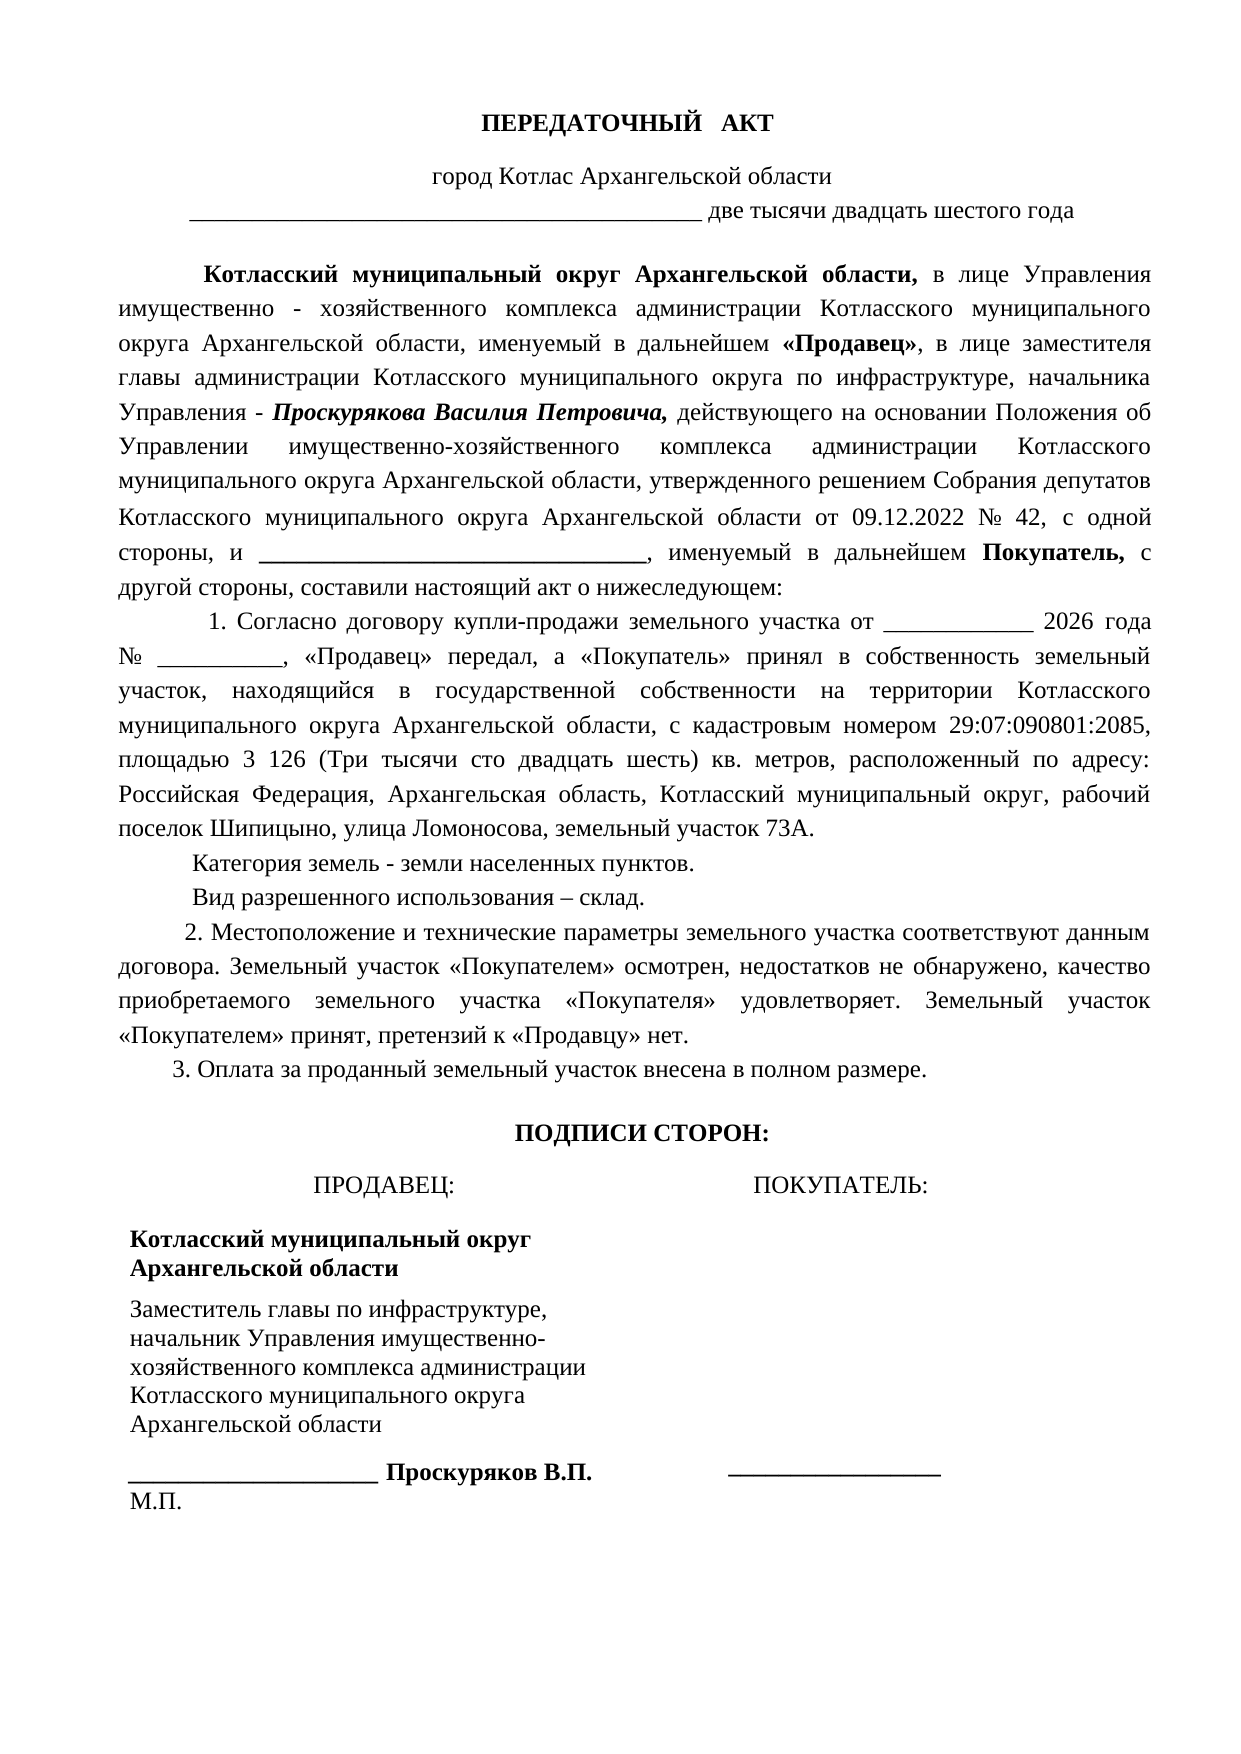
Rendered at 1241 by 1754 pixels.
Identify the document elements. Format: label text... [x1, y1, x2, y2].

text _________________________________________ две тысячи двадцать шестого года [118, 195, 1146, 224]
text 3. Оплата за проданный земельный участок внесена в полном размере. [103, 1054, 1152, 1083]
text 1. Согласно договору купли-продажи земельного участка от ____________ 2026 года № __________, «Продавец» передал, а «Покупатель» принял в собственность земельный участок, находящийся в государственной собственности на территории Котласского муниципального округа Архангельской области, с кадастровым номером 29:07:090801:2085, площадью 3 126 (Три тысячи сто двадцать шесть) кв. метров, расположенный по адресу: Российская Федерация, Архангельская область, Котласский муниципальный округ, рабочий поселок Шипицыно, улица Ломоносова, земельный участок 73А. [118, 606, 1152, 842]
text ПОДПИСИ СТОРОН: [133, 1118, 1152, 1147]
table_header ПОКУПАТЕЛЬ: _________________ [650, 1171, 1107, 1532]
text 2. Местоположение и технические параметры земельного участка соответствуют данным договора. Земельный участок «Покупателем» осмотрен, недостатков не обнаружено, качество приобретаемого земельного участка «Покупателя» удовлетворяет. Земельный участок «Покупателем» принят, претензий к «Продавцу» нет. [118, 917, 1152, 1049]
table_header ПРОДАВЕЦ: Котласский муниципальный округ Архангельской области Заместитель главы по инфраструктуре, начальник Управления имущественно-хозяйственного комплекса администрации Котласского муниципального округа Архангельской области ____________________ Проскуряков В.П. М.П. [118, 1171, 650, 1532]
text город Котлас Архангельской области [118, 161, 1146, 190]
text Категория земель - земли населенных пунктов. [118, 848, 1152, 876]
text Котласский муниципальный округ Архангельской области, в лице Управления имущественно - хозяйственного комплекса администрации Котласского муниципального округа Архангельской области, именуемый в дальнейшем «Продавец», в лице заместителя главы администрации Котласского муниципального округа по инфраструктуре, начальника Управления - Проскурякова Василия Петровича, действующего на основании Положения об Управлении имущественно-хозяйственного комплекса администрации Котласского муниципального округа Архангельской области, утвержденного решением Собрания депутатов Котласского муниципального округа Архангельской области от 09.12.2022 № 42, с одной стороны, и _______________________________, именуемый в дальнейшем Покупатель, с другой стороны, составили настоящий акт о нижеследующем: [118, 259, 1152, 601]
text ПЕРЕДАТОЧНЫЙ АКТ [118, 108, 1137, 137]
text Вид разрешенного использования – склад. [118, 882, 1152, 911]
